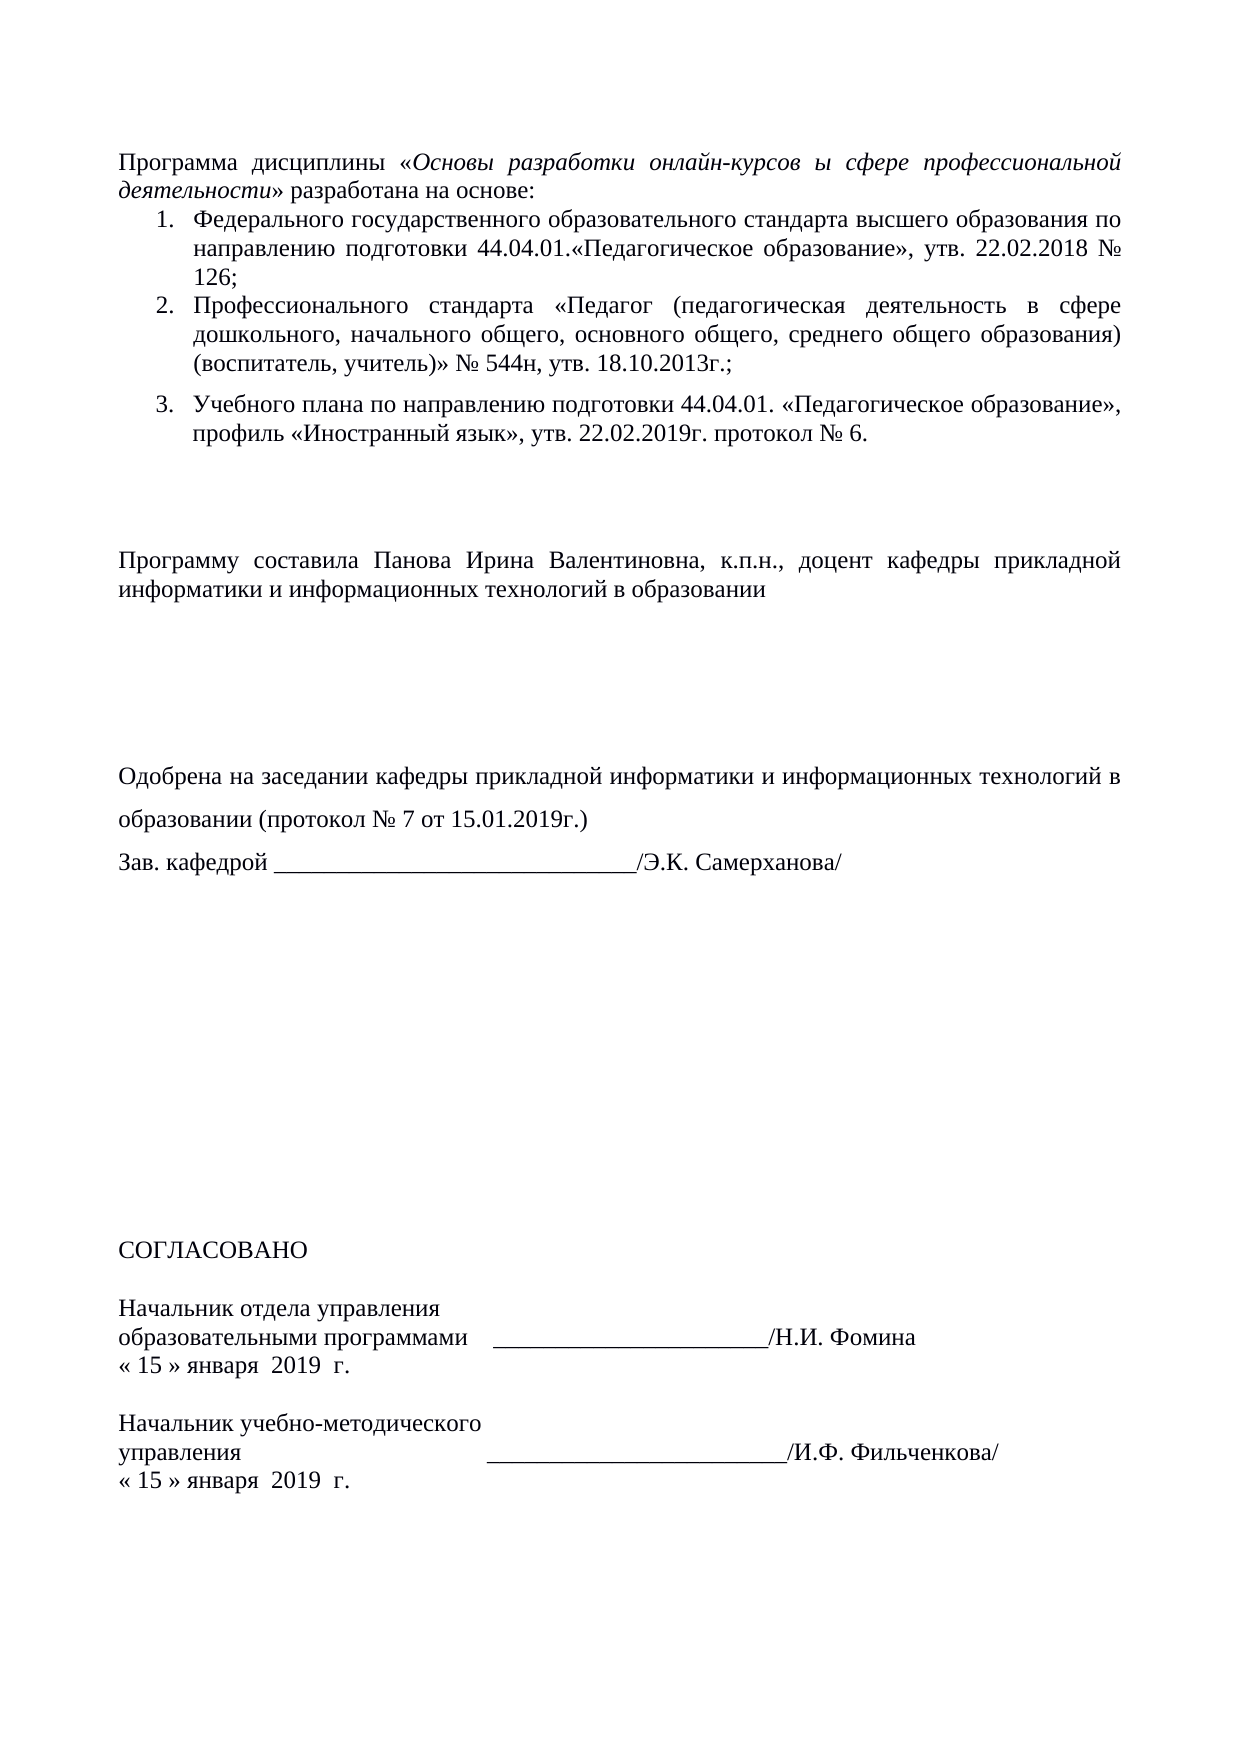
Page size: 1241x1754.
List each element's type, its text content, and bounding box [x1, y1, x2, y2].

text Начальник отдела управления [118, 1293, 1122, 1322]
text Одобрена на заседании кафедры прикладной информатики и информационных технологий в образовании (протокол № 7 от 15.01.2019г.) [118, 761, 1122, 833]
list Федерального государственного образовательного стандарта высшего образования по направлению подготовки 44.04.01.«Педагогическое образование», утв. 22.02.2018 № 126; [156, 204, 1122, 291]
text « 15 » января 2019 г. [118, 1351, 1122, 1379]
list Профессионального стандарта «Педагог (педагогическая деятельность в сфере дошкольного, начального общего, основного общего, среднего общего образования) (воспитатель, учитель)» № 544н, утв. 18.10.2013г.; [156, 291, 1122, 377]
list Учебного плана по направлению подготовки 44.04.01. «Педагогическое образование», профиль «Иностранный язык», утв. 22.02.2019г. протокол № 6. [155, 389, 1122, 447]
text Начальник учебно-методического [118, 1408, 1122, 1437]
text Программу составила Панова Ирина Валентиновна, к.п.н., доцент кафедры прикладной информатики и информационных технологий в образовании [118, 546, 1122, 603]
text Зав. кафедрой _____________________________/Э.К. Самерханова/ [118, 847, 1122, 876]
text управления ________________________/И.Ф. Фильченкова/ [118, 1437, 1122, 1466]
text « 15 » января 2019 г. [118, 1466, 1122, 1494]
text СОГЛАСОВАНО [118, 1236, 1122, 1264]
text образовательными программами ______________________/Н.И. Фомина [118, 1322, 1122, 1351]
text Программа дисциплины «Основы разработки онлайн-курсов ы сфере профессиональной деятельности» разработана на основе: [118, 147, 1122, 204]
